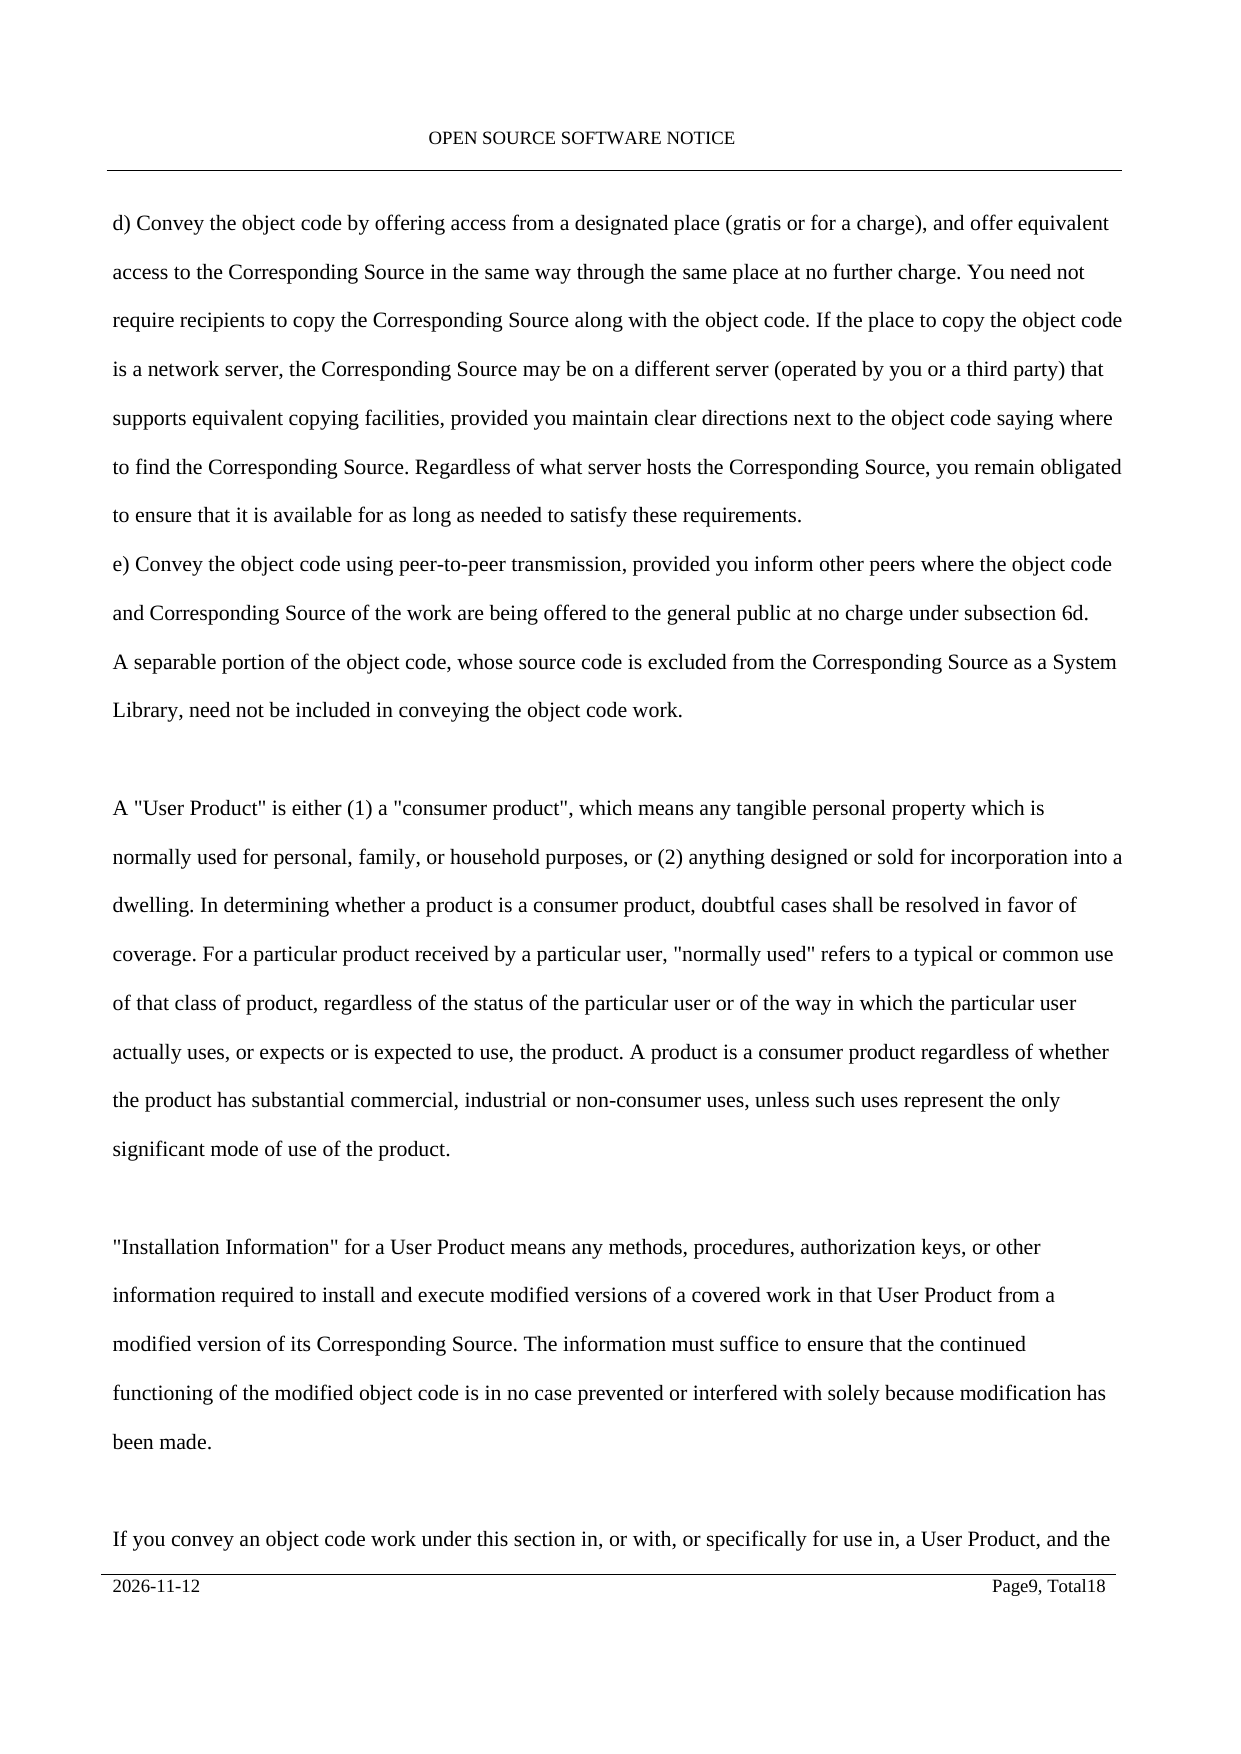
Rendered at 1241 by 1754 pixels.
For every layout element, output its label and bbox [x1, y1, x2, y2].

text [112, 206, 1128, 1555]
